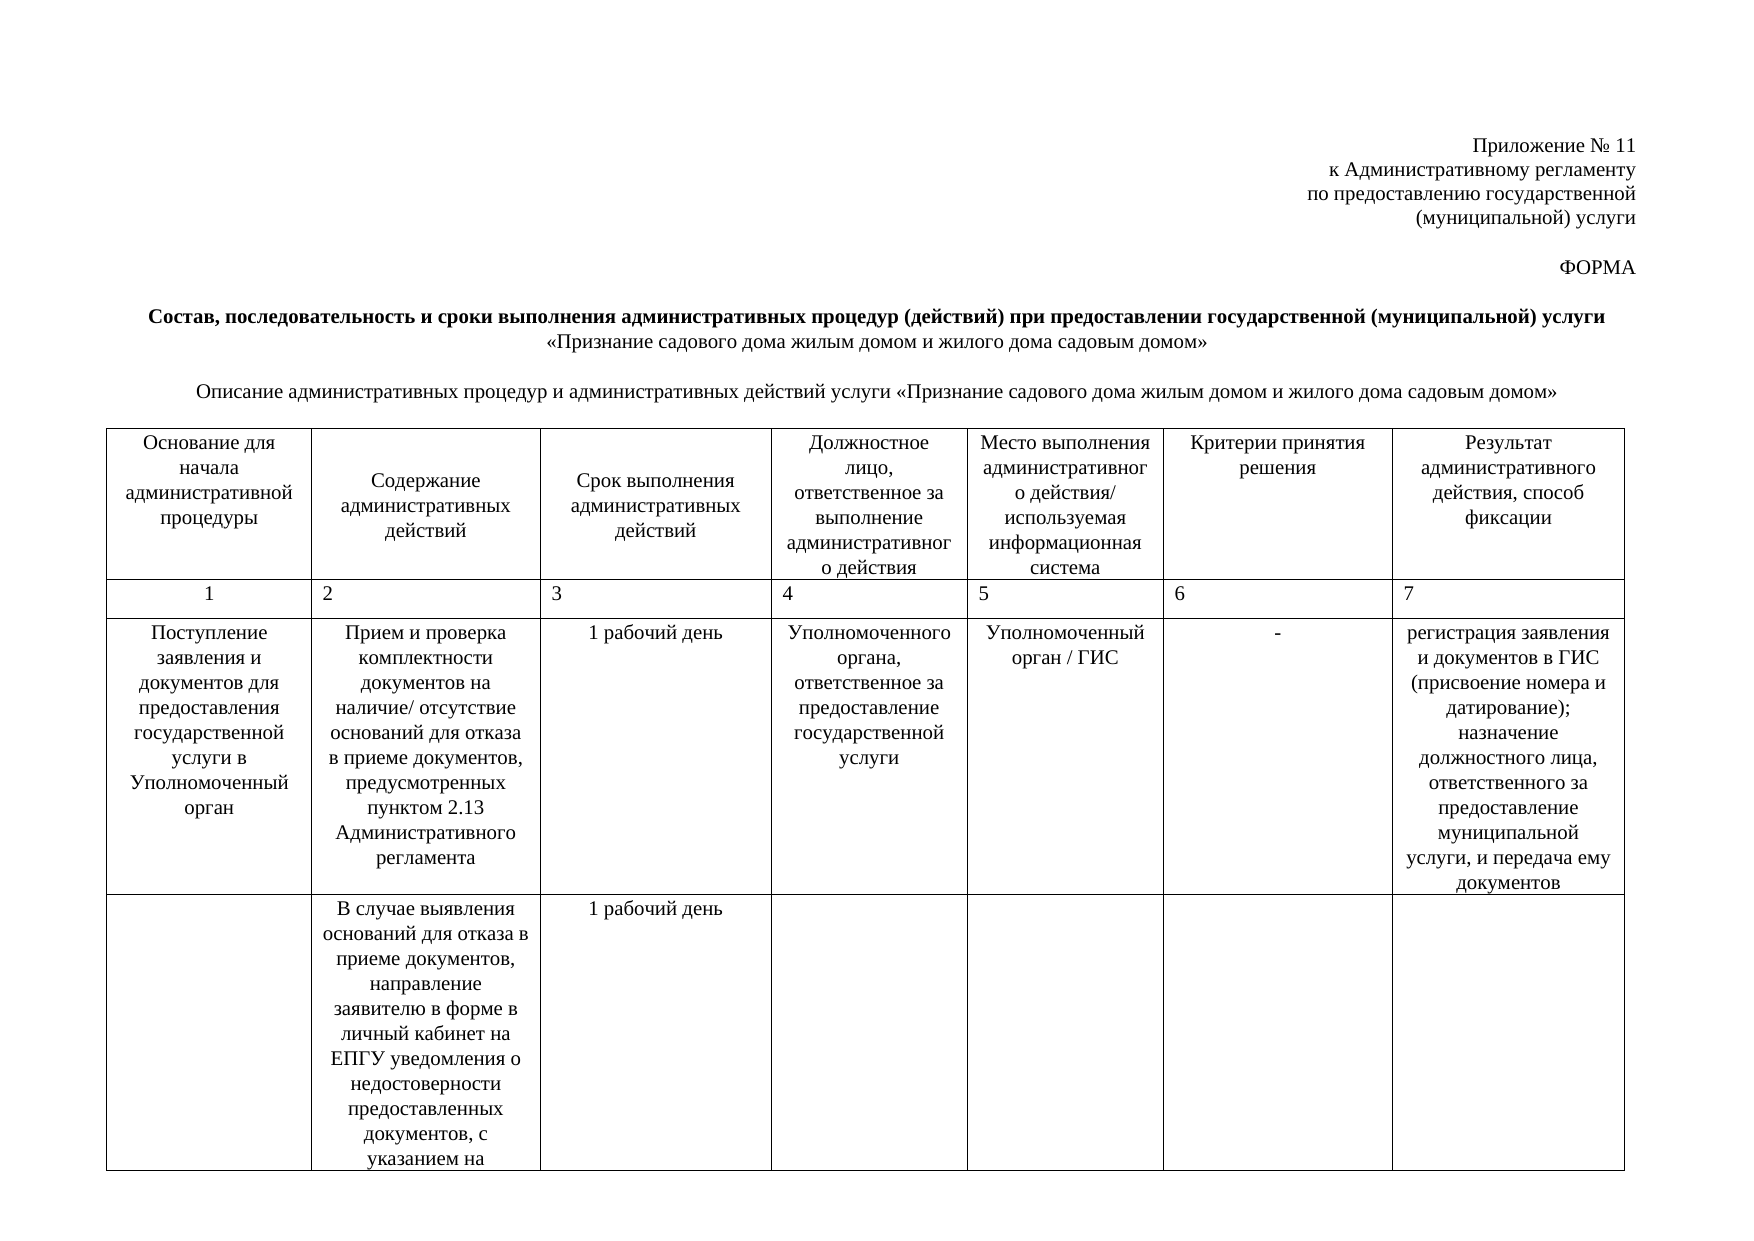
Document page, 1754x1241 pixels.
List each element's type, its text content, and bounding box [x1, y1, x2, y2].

text по предоставлению государственной [532, 181, 1636, 205]
table_cell 1 [107, 580, 311, 618]
table_cell [772, 895, 967, 1170]
table_cell 7 [1393, 580, 1624, 618]
text «Признание садового дома жилым домом и жилого дома садовым домом» [118, 328, 1636, 353]
table_cell Уполномоченного органа, ответственное за предоставление государственной услуги [772, 619, 967, 894]
text Описание административных процедур и административных действий услуги «Признание садового дома жилым домом и жилого дома садовым домом» [118, 378, 1636, 403]
table_cell Уполномоченный орган / ГИС [968, 619, 1163, 894]
table_cell 1 рабочий день [541, 619, 771, 894]
table_cell [968, 895, 1163, 1170]
table_cell 6 [1164, 580, 1392, 618]
table_cell - [1164, 619, 1392, 894]
text Состав, последовательность и сроки выполнения административных процедур (действий) при предоставлении государственной (муниципальной) услуги [118, 303, 1636, 328]
table_cell 1 рабочий день [541, 895, 771, 1170]
table_header Должностное лицо, ответственное за выполнение административного действия [772, 429, 967, 579]
table_cell 5 [968, 580, 1163, 618]
table_header Критерии принятия решения [1164, 429, 1392, 579]
text (муниципальной) услуги [532, 205, 1636, 229]
table_header Результат административного действия, способ фиксации [1393, 429, 1624, 579]
table_cell 3 [541, 580, 771, 618]
table_header Основание для начала административной процедуры [107, 429, 311, 579]
text Приложение № 11 [118, 133, 1636, 157]
table_cell [1164, 895, 1392, 1170]
table_cell [107, 895, 311, 1170]
table_header Место выполнения административного действия/ используемая информационная система [968, 429, 1163, 579]
table_cell 2 [312, 580, 540, 618]
table_header Срок выполнения административных действий [541, 429, 771, 579]
table_cell [1393, 895, 1624, 1170]
text к Административному регламенту [532, 157, 1636, 181]
table_cell регистрация заявления и документов в ГИС (присвоение номера и датирование); назначение должностного лица, ответственного за предоставление муниципальной услуги, и передача ему документов [1393, 619, 1624, 894]
table_cell Прием и проверка комплектности документов на наличие/ отсутствие оснований для отказа в приеме документов, предусмотренных пунктом 2.13 Административного регламента [312, 619, 540, 894]
text ФОРМА [458, 254, 1636, 279]
table_cell Поступление заявления и документов для предоставления государственной услуги в Уполномоченный орган [107, 619, 311, 894]
table_header Содержание административных действий [312, 429, 540, 579]
table_cell 4 [772, 580, 967, 618]
